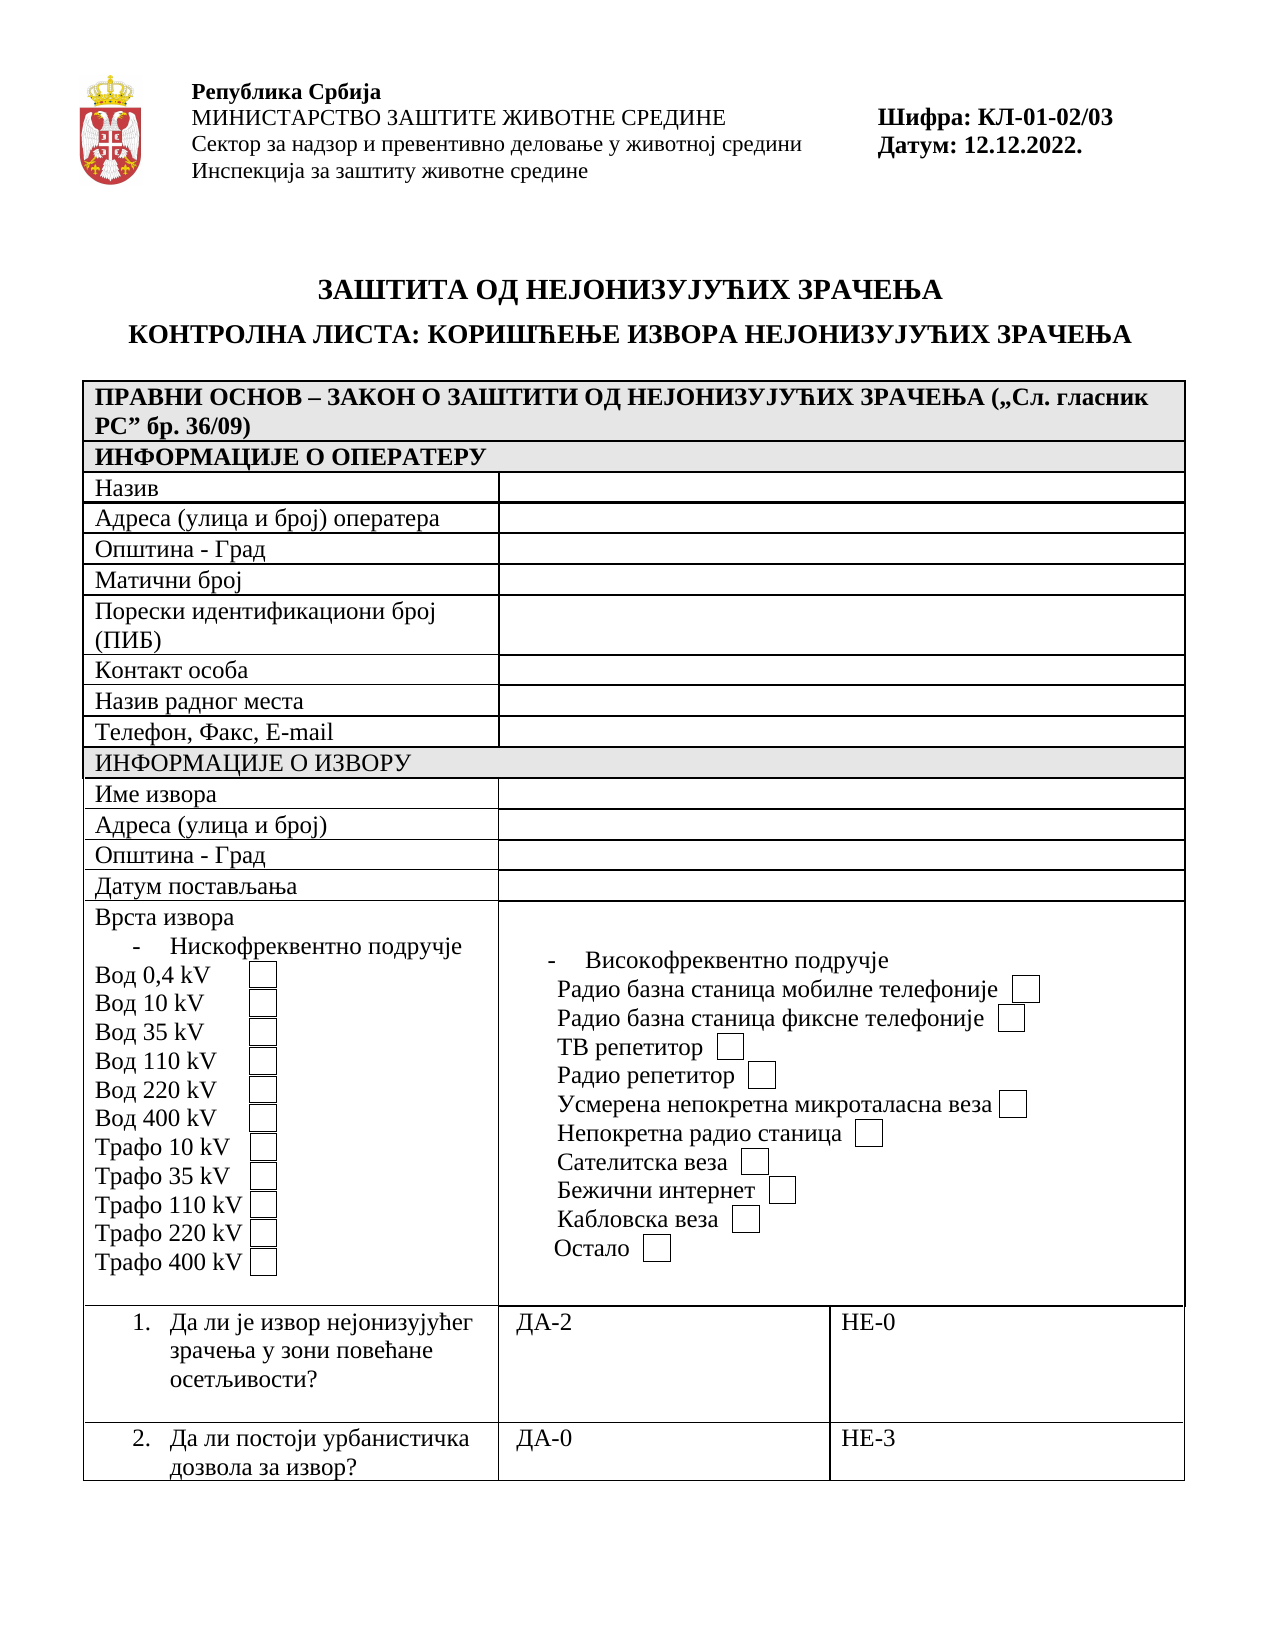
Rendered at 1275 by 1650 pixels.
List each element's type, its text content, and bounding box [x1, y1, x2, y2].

table_cell НЕ-3 [831, 1422, 1184, 1480]
picture [78, 75, 143, 186]
table_cell [500, 473, 1184, 501]
table_cell Назив радног места [84, 685, 498, 715]
table_cell Адреса (улица и број) оператера [84, 504, 498, 532]
table_cell [500, 717, 1184, 746]
table_cell [500, 504, 1184, 532]
table_cell Високофреквентно подручје Радио базна станица мобилне телефоније Радио базна станица фиксне телефоније ТВ репетитор Радио репетитор Усмерена непокретна микроталасна веза Непокретна радио станица Сателитска веза Бежични интернет Кабловска веза Остало [499, 902, 1184, 1305]
table_cell [500, 656, 1184, 684]
table_cell [499, 841, 1184, 869]
table_cell Врста извора Нискофреквентно подручје Вод 0,4 kV Вод 10 kV Вод 35 kV Вод 110 kV Вод 220 kV Вод 400 kV Трафо 10 kV Трафо 35 kV Трафо 110 kV Трафо 220 kV Трафо 400 kV [84, 901, 498, 1305]
text ЗАШТИТА ОД НЕЈОНИЗУЈУЋИХ ЗРАЧЕЊА [74, 272, 1186, 306]
table_cell ДА-2 [499, 1307, 829, 1422]
table_cell [499, 810, 1184, 838]
table_header ПРАВНИ ОСНОВ – ЗАКОН О ЗАШТИТИ ОД НЕЈОНИЗУЈУЋИХ ЗРАЧЕЊА („Сл. гласник РС” бр. 36/09) [84, 382, 1184, 440]
text КОНТРОЛНА ЛИСТА: КОРИШЋЕЊЕ ИЗВОРА НЕЈОНИЗУЈУЋИХ ЗРАЧЕЊА [74, 318, 1186, 349]
table_cell Адреса (улица и број) [84, 809, 498, 838]
table_cell Општина - Град [84, 840, 498, 869]
table_cell ИНФОРМАЦИЈЕ О ИЗВОРУ [84, 748, 1184, 777]
table_cell ДА-0 [499, 1423, 829, 1480]
table_cell Телефон, Факс, E-mail [84, 717, 498, 746]
table_cell [500, 596, 1184, 653]
table_cell Општина - Град [84, 534, 498, 563]
table_cell Порески идентификациони број (ПИБ) [84, 596, 498, 653]
table_cell Контакт особа [84, 655, 498, 684]
table_cell Датум постављања [84, 870, 498, 900]
table_cell Матични број [84, 565, 498, 594]
table_cell [499, 779, 1184, 808]
table_cell [500, 534, 1184, 563]
table_cell НЕ-0 [831, 1305, 1184, 1422]
table_cell [500, 686, 1184, 715]
table_cell Да ли постоји урбанистичка дозвола за извор? [84, 1423, 498, 1480]
table_cell ИНФОРМАЦИЈЕ О ОПЕРАТЕРУ [84, 442, 1184, 471]
table_cell Назив [84, 473, 498, 501]
table_cell [500, 565, 1184, 594]
table_cell Да ли је извор нејонизујућег зрачења у зони повећане осетљивости? [84, 1306, 498, 1422]
table_cell Име извора [84, 778, 498, 808]
table_cell [499, 871, 1184, 900]
